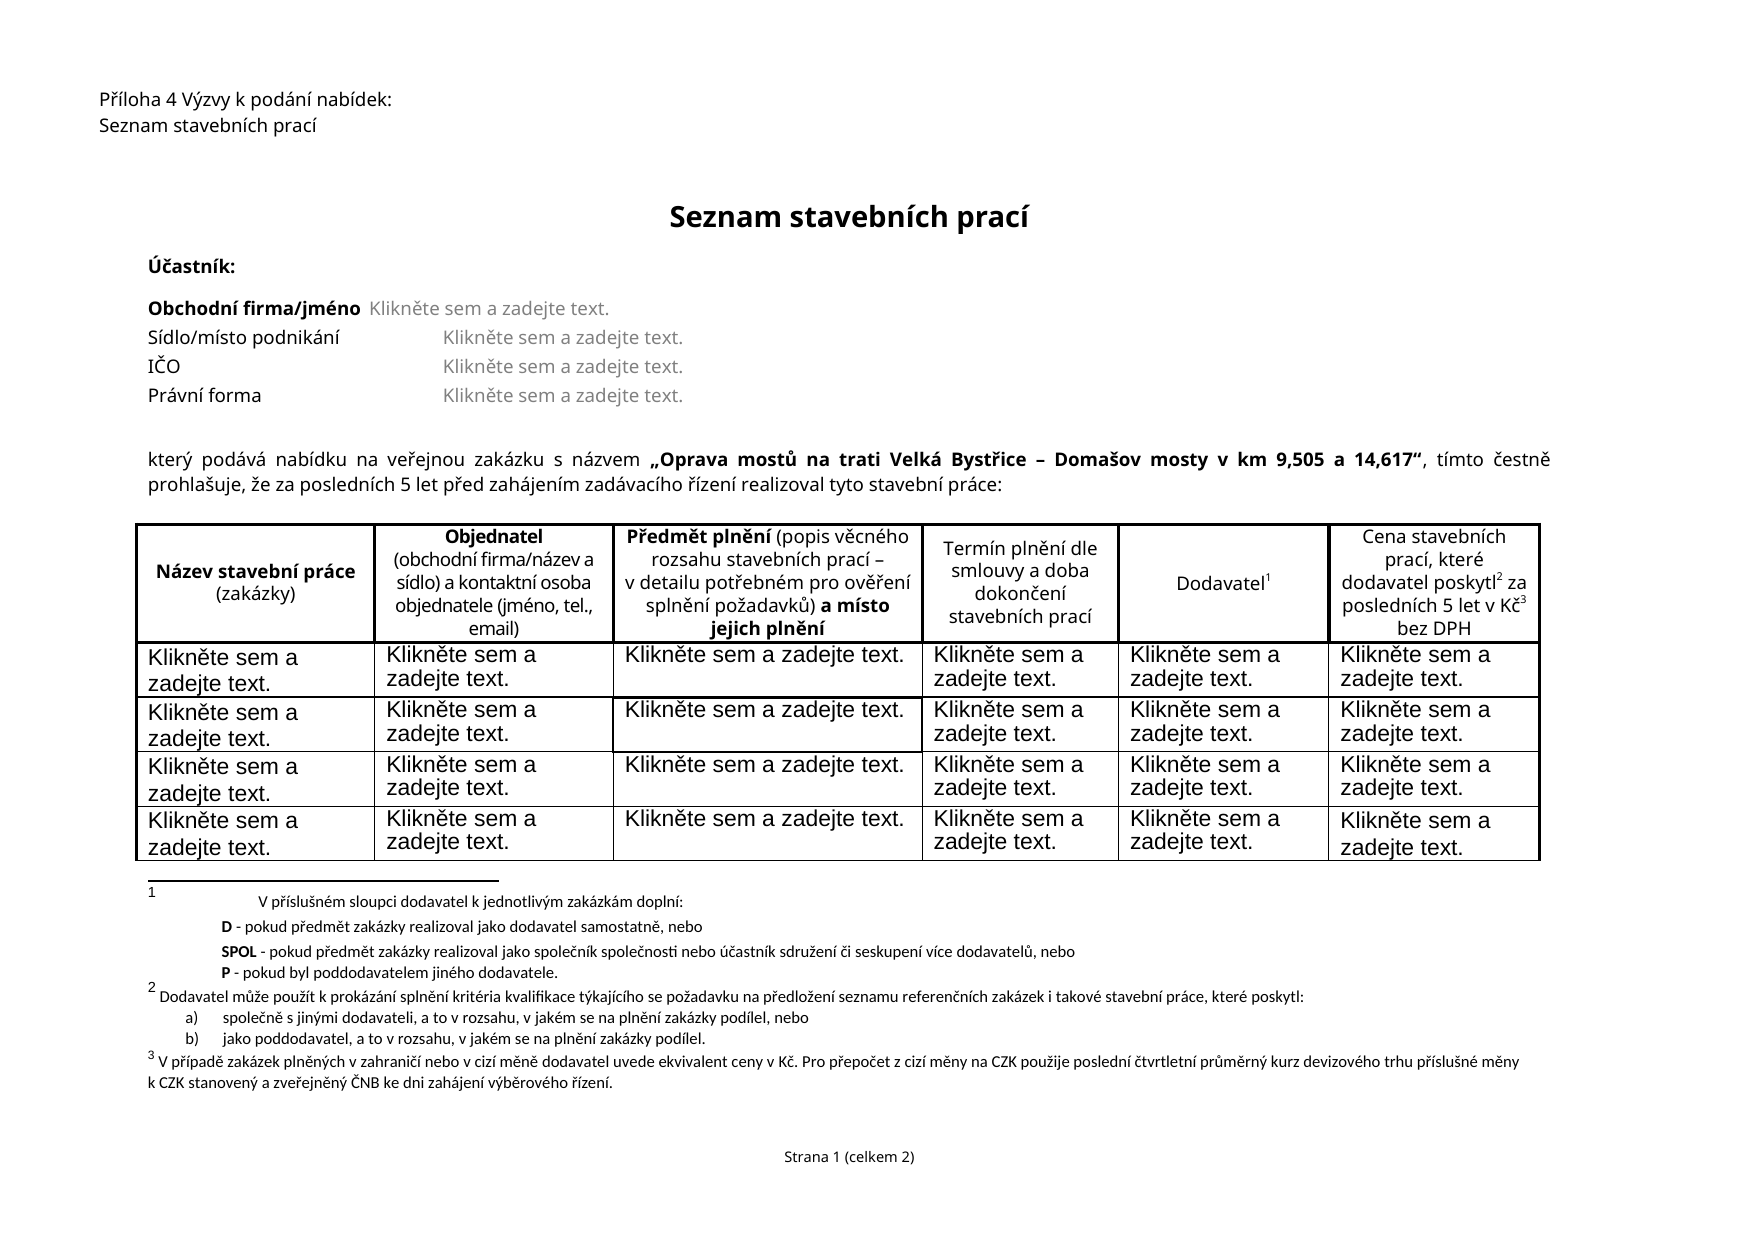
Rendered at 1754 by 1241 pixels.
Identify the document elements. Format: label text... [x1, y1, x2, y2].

table_header Cena stavebních prací, které dodavatel poskytl za posledních 5 let v Kč bez DPH [1331, 526, 1538, 641]
text Účastník: [148, 249, 1551, 279]
table_header Název stavební práce (zakázky) [138, 526, 373, 641]
text IČO [148, 350, 1551, 379]
table_header Objednatel (obchodní firma/název a sídlo) a kontaktní osoba objednatele (jméno, tel., email) [376, 526, 612, 641]
title Seznam stavebních prací [148, 196, 1551, 236]
text který podává nabídku na veřejnou zakázku s názvem „Oprava mostů na trati Velká Bystřice – Domašov mosty v km 9,505 a 14,617“, tímto čestně prohlašuje, že za posledních 5 let před zahájením zadávacího řízení realizoval tyto stavební práce: [148, 446, 1551, 497]
table_header Předmět plnění (popis věcného rozsahu stavebních prací – v detailu potřebném pro ověření splnění požadavků) a místo jejich plnění [615, 526, 921, 641]
text Sídlo/místo podnikání [148, 321, 1551, 350]
text Obchodní firma/jméno [148, 292, 1551, 321]
text Právní forma [148, 379, 1551, 408]
table_header Termín plnění dle smlouvy a doba dokončení stavebních prací [924, 526, 1117, 641]
table_header Dodavatel [1120, 526, 1327, 641]
